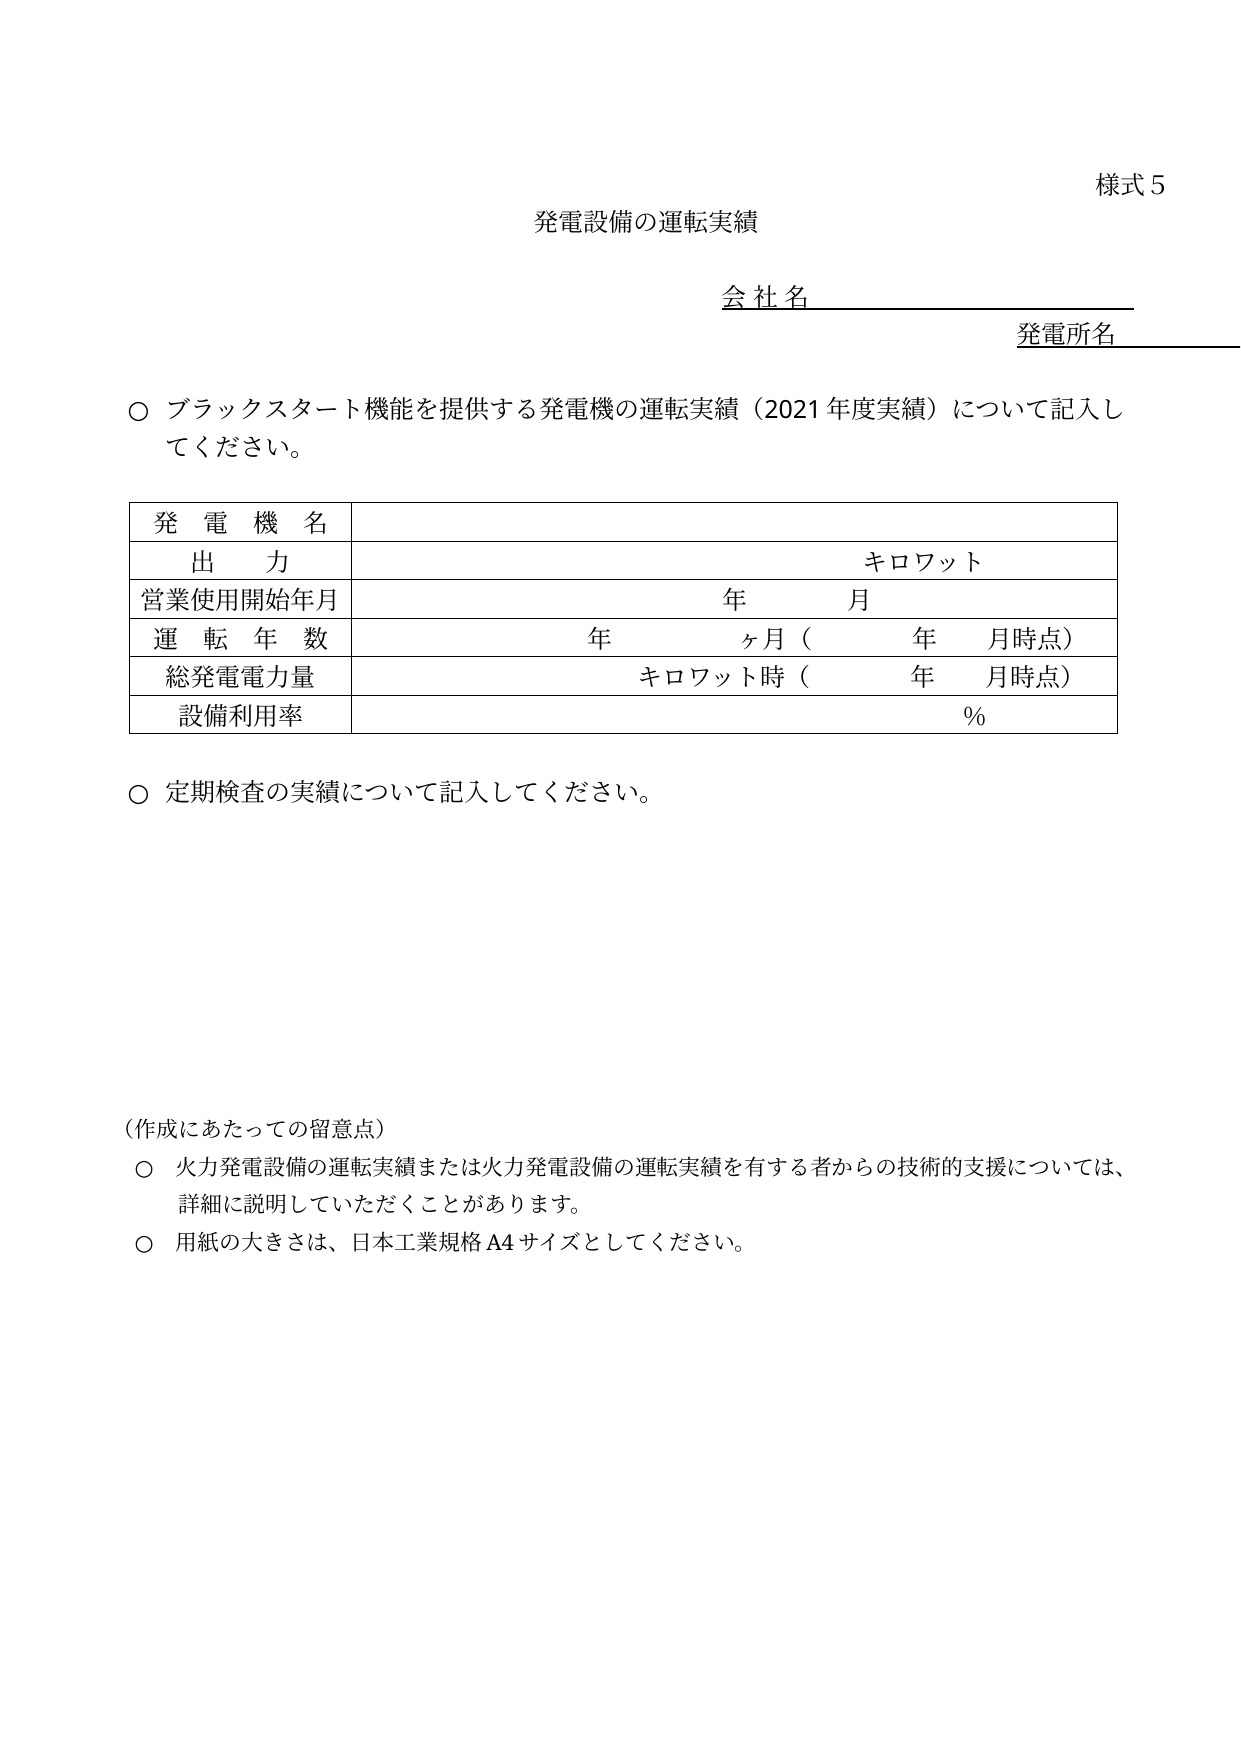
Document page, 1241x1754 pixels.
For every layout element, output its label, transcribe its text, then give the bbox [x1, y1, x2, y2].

table_cell 営業使用開始年月 [130, 580, 351, 618]
table_cell キロワット [352, 542, 1117, 579]
text ○ 用紙の大きさは、日本工業規格A4サイズとしてください。 [112, 1222, 1128, 1259]
table_cell 運 転 年 数 [130, 619, 351, 656]
table_cell ％ [352, 696, 1117, 733]
table_header [352, 503, 1117, 541]
text 会社名 [112, 277, 1128, 314]
text ○ 火力発電設備の運転実績または火力発電設備の運転実績を有する者からの技術的支援については、詳細に説明していただくことがあります。 [134, 1147, 1128, 1222]
text 発電設備の運転実績 [165, 202, 1128, 239]
text （作成にあたっての留意点） [112, 1109, 1128, 1147]
table_cell キロワット時（ 年 月時点） [352, 657, 1117, 695]
table_cell 設備利用率 [130, 696, 351, 733]
table_cell 出 力 [130, 542, 351, 579]
table_cell 総発電電力量 [130, 657, 351, 695]
table_cell 年 ヶ月（ 年 月時点） [352, 619, 1117, 656]
list ブラックスタート機能を提供する発電機の運転実績（2021年度実績）について記入してください。 [127, 389, 1128, 464]
list 定期検査の実績について記入してください。 [127, 772, 1128, 809]
text 発電所名 [150, 314, 1117, 352]
table_header 発 電 機 名 [130, 503, 351, 541]
table_cell 年 月 [352, 580, 1117, 618]
